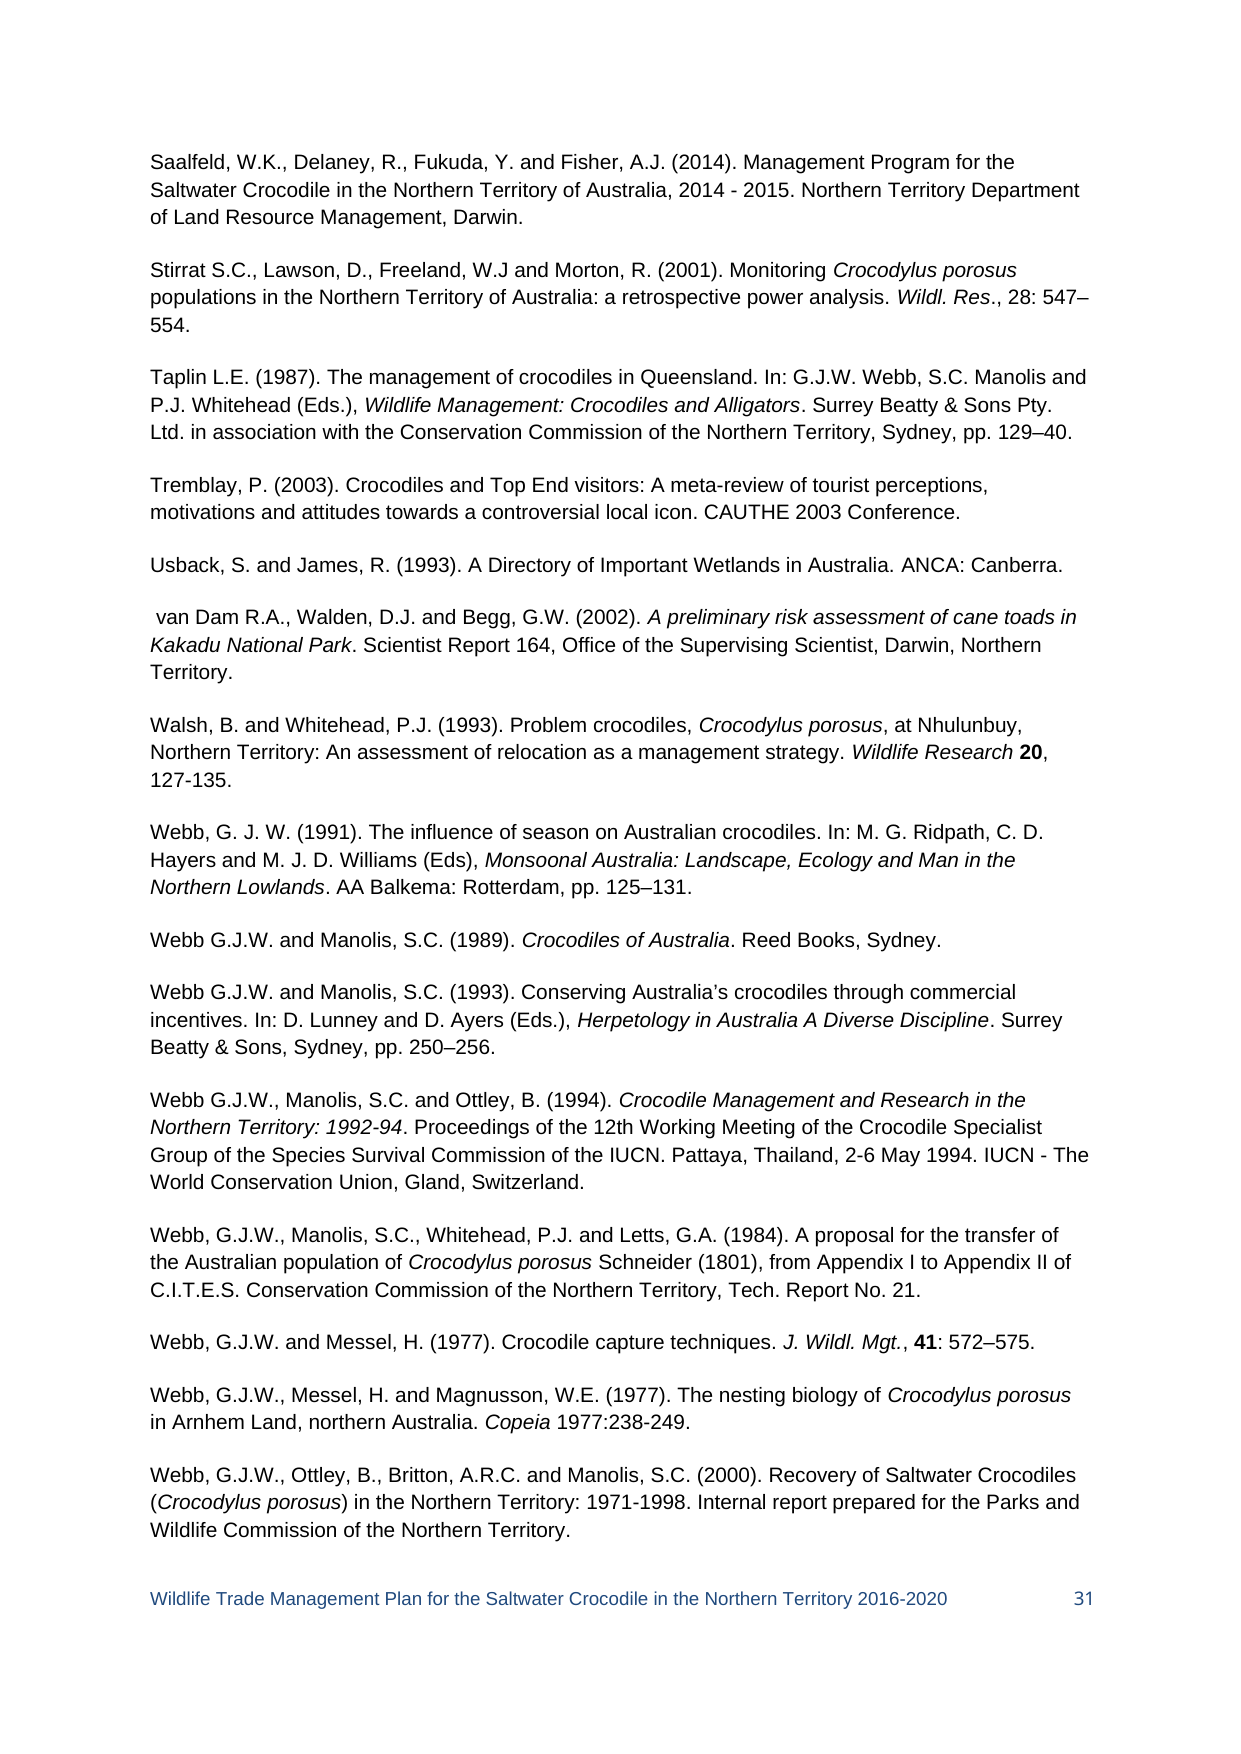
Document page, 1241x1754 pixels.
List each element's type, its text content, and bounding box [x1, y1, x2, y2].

text Webb G.J.W. and Manolis, S.C. (1989). Crocodiles of Australia. Reed Books, Sydney. [150, 927, 1090, 951]
text Tremblay, P. (2003). Crocodiles and Top End visitors: A meta-review of tourist perceptions, motivations and attitudes towards a controversial local icon. CAUTHE 2003 Conference. [150, 472, 1090, 524]
text Webb, G.J.W., Ottley, B., Britton, A.R.C. and Manolis, S.C. (2000). Recovery of Saltwater Crocodiles (Crocodylus porosus) in the Northern Territory: 1971-1998. Internal report prepared for the Parks and Wildlife Commission of the Northern Territory. [150, 1462, 1090, 1541]
text Webb G.J.W. and Manolis, S.C. (1993). Conserving Australia’s crocodiles through commercial incentives. In: D. Lunney and D. Ayers (Eds.), Herpetology in Australia A Diverse Discipline. Surrey Beatty & Sons, Sydney, pp. 250–256. [150, 980, 1090, 1059]
text Webb, G.J.W., Messel, H. and Magnusson, W.E. (1977). The nesting biology of Crocodylus porosus in Arnhem Land, northern Australia. Copeia 1977:238-249. [150, 1382, 1090, 1434]
text Webb, G.J.W., Manolis, S.C., Whitehead, P.J. and Letts, G.A. (1984). A proposal for the transfer of the Australian population of Crocodylus porosus Schneider (1801), from Appendix I to Appendix II of C.I.T.E.S. Conservation Commission of the Northern Territory, Tech. Report No. 21. [150, 1222, 1090, 1301]
text Stirrat S.C., Lawson, D., Freeland, W.J and Morton, R. (2001). Monitoring Crocodylus porosus populations in the Northern Territory of Australia: a retrospective power analysis. Wildl. Res., 28: 547–554. [150, 257, 1090, 336]
text Webb, G. J. W. (1991). The influence of season on Australian crocodiles. In: M. G. Ridpath, C. D. Hayers and M. J. D. Williams (Eds), Monsoonal Australia: Landscape, Ecology and Man in the Northern Lowlands. AA Balkema: Rotterdam, pp. 125–131. [150, 820, 1090, 899]
text Saalfeld, W.K., Delaney, R., Fukuda, Y. and Fisher, A.J. (2014). Management Program for the Saltwater Crocodile in the Northern Territory of Australia, 2014 - 2015. Northern Territory Department of Land Resource Management, Darwin. [150, 150, 1090, 229]
text van Dam R.A., Walden, D.J. and Begg, G.W. (2002). A preliminary risk assessment of cane toads in Kakadu National Park. Scientist Report 164, Office of the Supervising Scientist, Darwin, Northern Territory. [150, 605, 1090, 684]
text Walsh, B. and Whitehead, P.J. (1993). Problem crocodiles, Crocodylus porosus, at Nhulunbuy, Northern Territory: An assessment of relocation as a management strategy. Wildlife Research 20, 127-135. [150, 712, 1090, 791]
text Taplin L.E. (1987). The management of crocodiles in Queensland. In: G.J.W. Webb, S.C. Manolis and P.J. Whitehead (Eds.), Wildlife Management: Crocodiles and Alligators. Surrey Beatty & Sons Pty. Ltd. in association with the Conservation Commission of the Northern Territory, Sydney, pp. 129–40. [150, 365, 1090, 444]
text Usback, S. and James, R. (1993). A Directory of Important Wetlands in Australia. ANCA: Canberra. [150, 552, 1090, 576]
text Webb, G.J.W. and Messel, H. (1977). Crocodile capture techniques. J. Wildl. Mgt., 41: 572–575. [150, 1330, 1090, 1354]
text Webb G.J.W., Manolis, S.C. and Ottley, B. (1994). Crocodile Management and Research in the Northern Territory: 1992-94. Proceedings of the 12th Working Meeting of the Crocodile Specialist Group of the Species Survival Commission of the IUCN. Pattaya, Thailand, 2-6 May 1994. IUCN - The World Conservation Union, Gland, Switzerland. [150, 1087, 1090, 1194]
